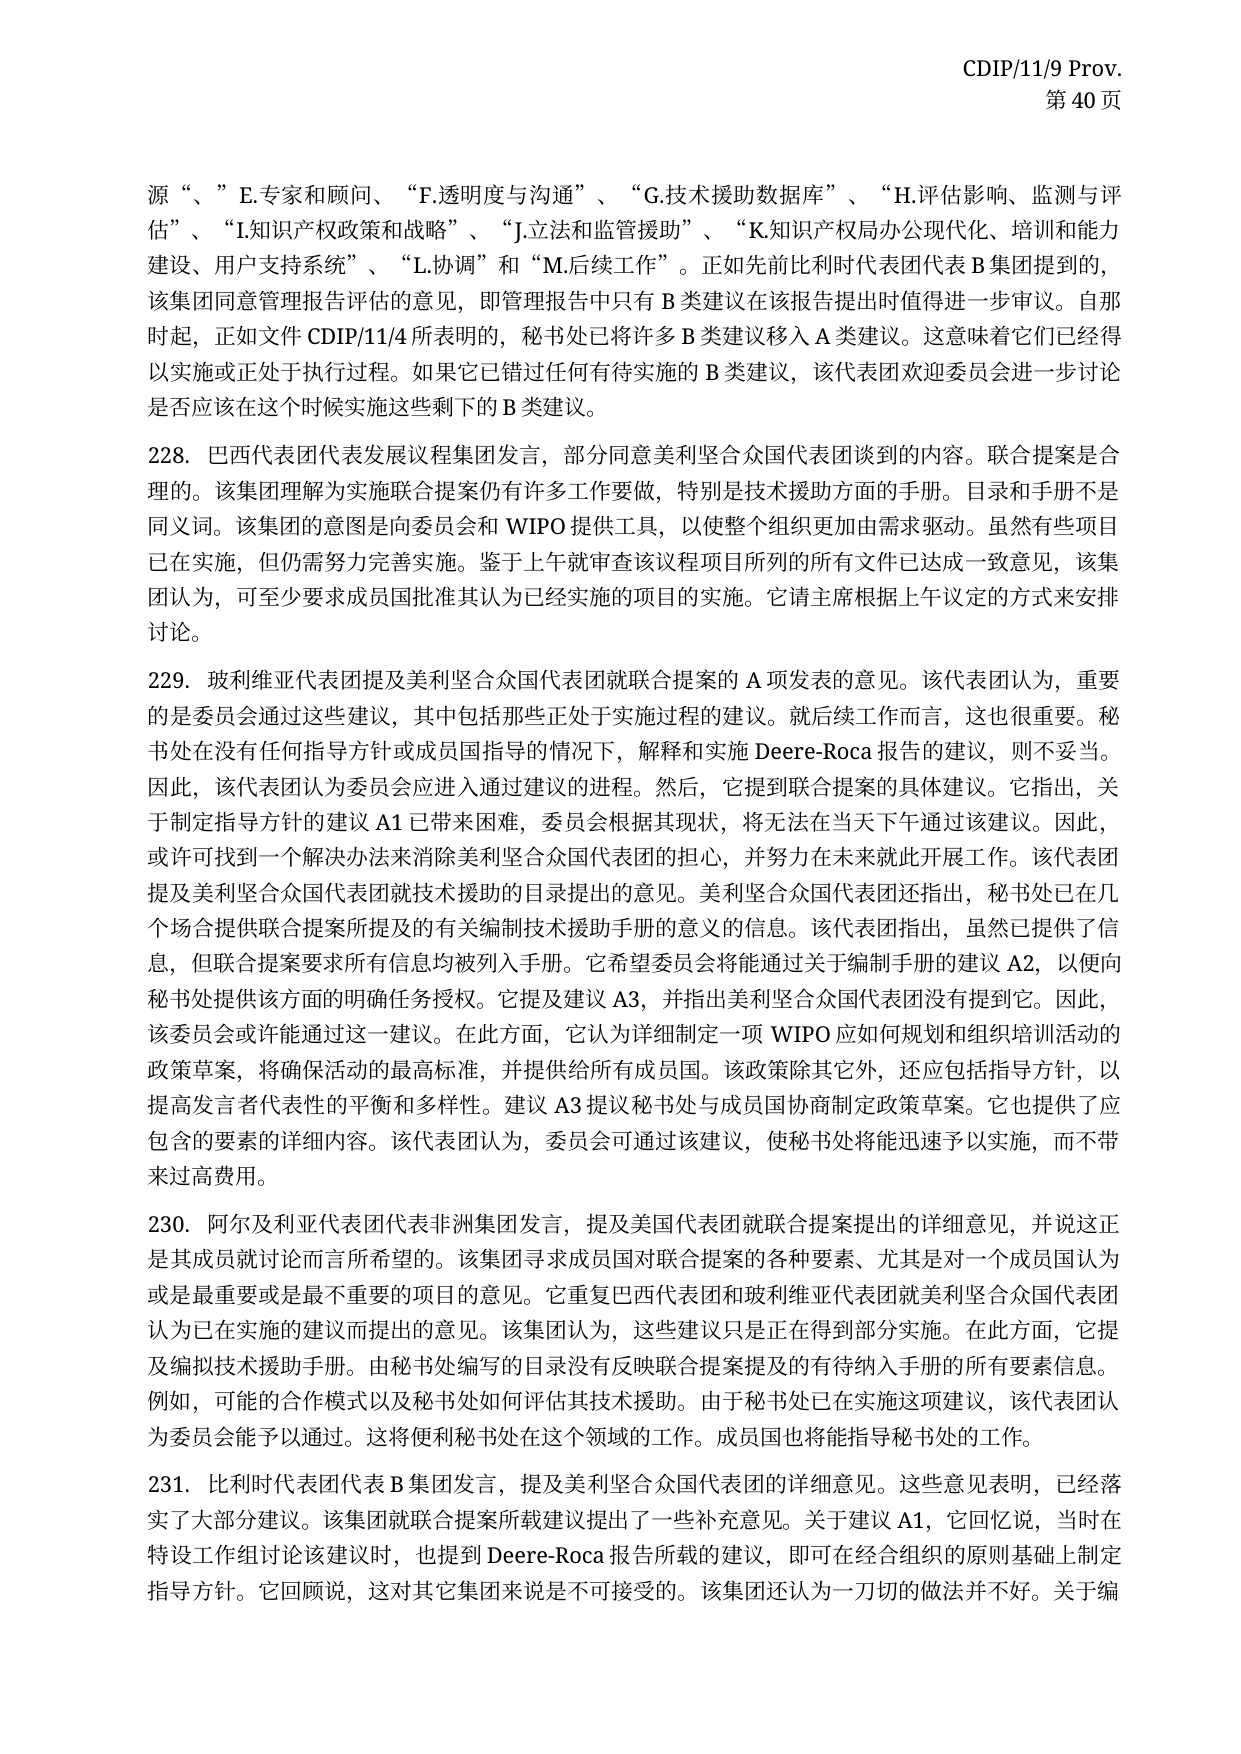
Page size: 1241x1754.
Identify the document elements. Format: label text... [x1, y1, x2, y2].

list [148, 174, 1122, 422]
list 阿尔及利亚代表团代表非洲集团发言，提及美国代表团就联合提案提出的详细意见，并说这正是其成员就讨论而言所希望的。该集团寻求成员国对联合提案的各种要素、尤其是对一个成员国认为或是最重要或是最不重要的项目的意见。它重复巴西代表团和玻利维亚代表团就美利坚合众国代表团认为已在实施的建议而提出的意见。该集团认为，这些建议只是正在得到部分实施。在此方面，它提及编拟技术援助手册。由秘书处编写的目录没有反映联合提案提及的有待纳入手册的所有要素信息。例如，可能的合作模式以及秘书处如何评估其技术援助。由于秘书处已在实施这项建议，该代表团认为委员会能予以通过。这将便利秘书处在这个领域的工作。成员国也将能指导秘书处的工作。 [148, 1203, 1122, 1451]
list 玻利维亚代表团提及美利坚合众国代表团就联合提案的A项发表的意见。该代表团认为，重要的是委员会通过这些建议，其中包括那些正处于实施过程的建议。就后续工作而言，这也很重要。秘书处在没有任何指导方针或成员国指导的情况下，解释和实施Deere-Roca报告的建议，则不妥当。因此，该代表团认为委员会应进入通过建议的进程。然后，它提到联合提案的具体建议。它指出，关于制定指导方针的建议A1已带来困难，委员会根据其现状，将无法在当天下午通过该建议。因此，或许可找到一个解决办法来消除美利坚合众国代表团的担心，并努力在未来就此开展工作。该代表团提及美利坚合众国代表团就技术援助的目录提出的意见。美利坚合众国代表团还指出，秘书处已在几个场合提供联合提案所提及的有关编制技术援助手册的意义的信息。该代表团指出，虽然已提供了信息，但联合提案要求所有信息均被列入手册。它希望委员会将能通过关于编制手册的建议A2，以便向秘书处提供该方面的明确任务授权。它提及建议A3，并指出美利坚合众国代表团没有提到它。因此，该委员会或许能通过这一建议。在此方面，它认为详细制定一项WIPO应如何规划和组织培训活动的政策草案，将确保活动的最高标准，并提供​​给所有成员国。该政策除其它外，还应包括指导方针，以提高发言者代表性的平衡和多样性。建议A3提议秘书处与成员国协商制定政策草案。它也提供了应包含的要素的详细内容。该代表团认为，委员会可通过该建议，使秘书处将能迅速予以实施，而不带来过高费用。 [148, 659, 1122, 1191]
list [148, 1464, 1122, 1605]
list 巴西代表团代表发展议程集团发言，部分同意美利坚合众国代表团谈到的内容。联合提案是合理的。该集团理解为实施联合提案仍有许多工作要做，特别是技术援助方面的手册。目录和手册不是同义词。该集团的意图是向委员会和WIPO提供工具，以使整个组织更加由需求驱动。虽然有些项目已在实施，但仍需努力完善实施。鉴于上午就审查该议程项目所列的所有文件已达成一致意见，该集团认为，可至少要求成员国批准其认为已经实施的项目的实施。它请主席根据上午议定的方式来安排讨论。 [148, 434, 1122, 647]
